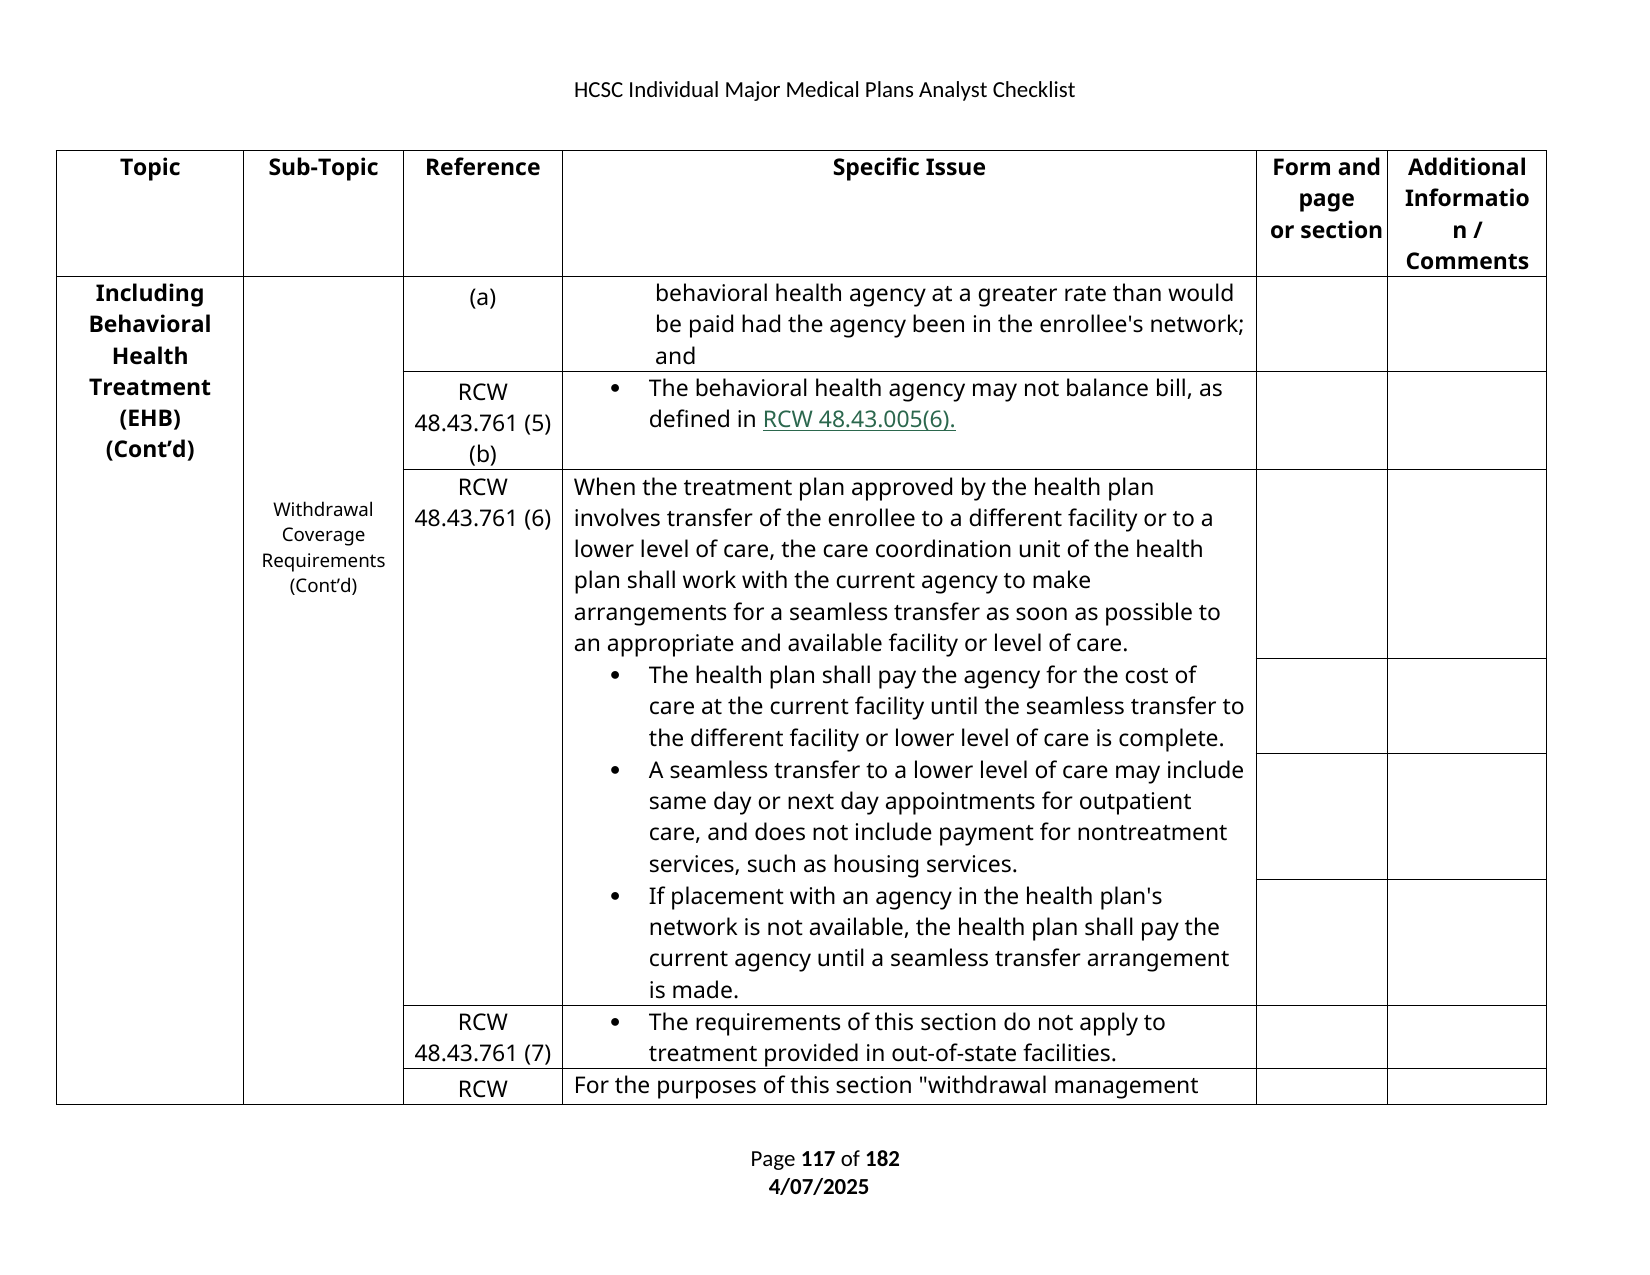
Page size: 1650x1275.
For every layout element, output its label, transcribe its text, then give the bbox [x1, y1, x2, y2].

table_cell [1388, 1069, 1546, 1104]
table_header Additional Information / Comments [1388, 151, 1546, 276]
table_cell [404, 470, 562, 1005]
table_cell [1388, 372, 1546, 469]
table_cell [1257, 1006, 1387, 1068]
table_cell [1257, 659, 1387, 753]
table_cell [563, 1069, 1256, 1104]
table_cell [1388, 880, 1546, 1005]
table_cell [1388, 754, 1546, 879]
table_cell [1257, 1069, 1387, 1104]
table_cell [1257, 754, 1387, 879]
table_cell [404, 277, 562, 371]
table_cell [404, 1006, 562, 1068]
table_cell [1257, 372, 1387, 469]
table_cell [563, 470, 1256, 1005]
table_header Form and page or section [1257, 151, 1387, 276]
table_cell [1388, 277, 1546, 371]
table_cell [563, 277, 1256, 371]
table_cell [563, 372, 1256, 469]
table_header Topic [57, 151, 243, 276]
table_header Specific Issue [563, 151, 1256, 276]
table_header Reference [404, 151, 562, 276]
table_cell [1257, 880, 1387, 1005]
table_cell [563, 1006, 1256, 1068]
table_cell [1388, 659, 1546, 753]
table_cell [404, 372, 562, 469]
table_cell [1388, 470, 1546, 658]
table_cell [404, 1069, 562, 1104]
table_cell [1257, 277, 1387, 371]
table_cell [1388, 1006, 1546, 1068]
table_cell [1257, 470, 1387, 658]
table_header Sub-Topic [244, 151, 403, 276]
